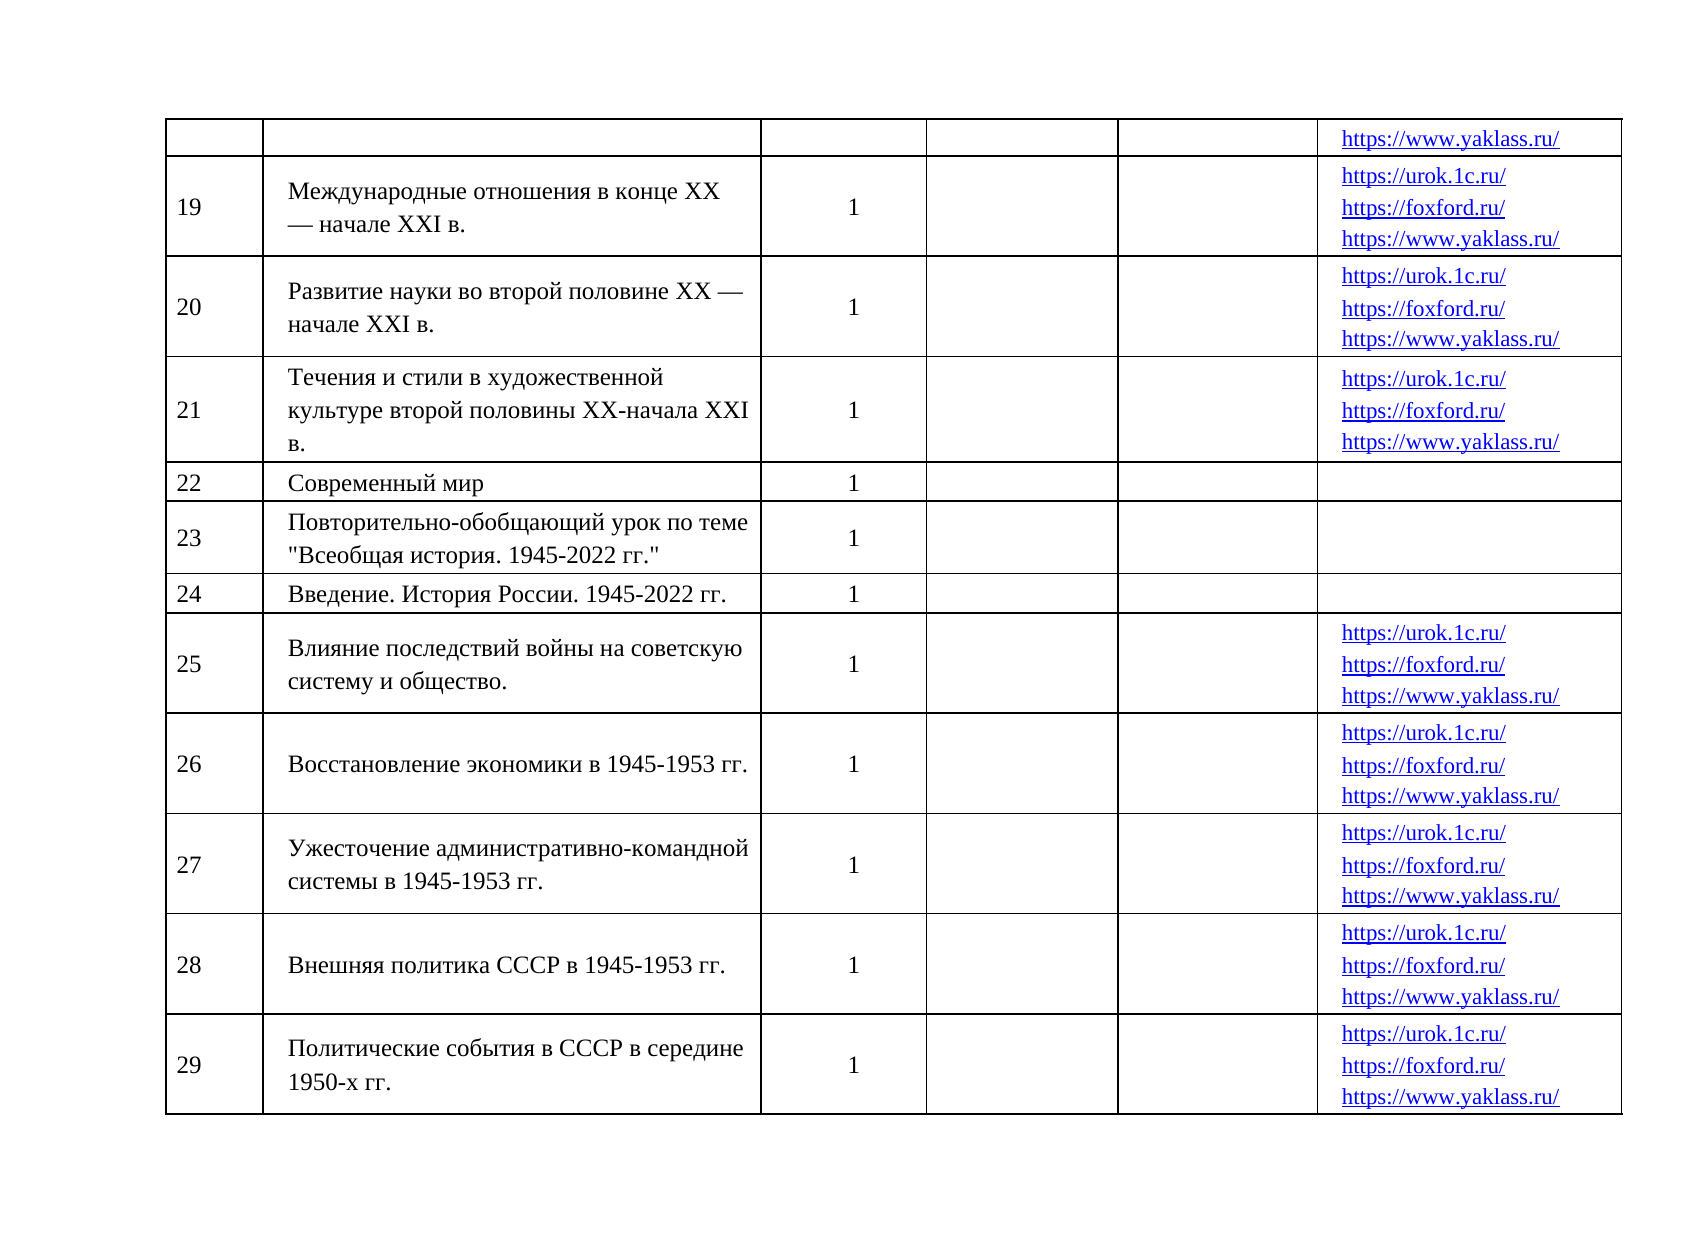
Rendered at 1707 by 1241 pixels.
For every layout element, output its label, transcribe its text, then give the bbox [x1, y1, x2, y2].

table_cell Повторительно-обобщающий урок по теме "Всеобщая история. 1945-2022 гг." [264, 502, 760, 573]
table_cell 1 [762, 157, 926, 255]
table_cell 1 [762, 357, 926, 461]
table_cell Течения и стили в художественной культуре второй половины XX-начала XXI в. [264, 357, 760, 461]
table_cell [927, 463, 1117, 500]
table_cell [927, 1015, 1117, 1113]
table_cell [1318, 463, 1621, 500]
table_cell [1119, 1015, 1317, 1113]
table_cell 1 [762, 502, 926, 573]
table_cell 1 [762, 257, 926, 356]
table_cell 27 [167, 814, 262, 913]
table_cell Современный мир [264, 463, 760, 500]
table_cell Ужесточение административно-командной системы в 1945-1953 гг. [264, 814, 760, 913]
table_cell 1 [762, 120, 926, 155]
table_cell Международные отношения в конце XX — начале XXI в. [264, 157, 760, 255]
table_cell [927, 157, 1117, 255]
table_cell [1119, 357, 1317, 461]
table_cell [1318, 1015, 1621, 1113]
table_cell 29 [167, 1015, 262, 1113]
table_cell [1318, 574, 1621, 612]
table_cell [1119, 257, 1317, 356]
table_cell 26 [167, 714, 262, 812]
table_cell [1119, 120, 1317, 155]
table_cell 1 [762, 814, 926, 913]
table_cell [1119, 463, 1317, 500]
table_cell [1318, 120, 1621, 155]
table_cell [1119, 914, 1317, 1013]
table_cell Внешняя политика СССР в 1945-1953 гг. [264, 914, 760, 1013]
table_cell [927, 614, 1117, 712]
table_cell [927, 120, 1117, 155]
table_cell 1 [762, 714, 926, 812]
table_cell 1 [762, 614, 926, 712]
table_cell 22 [167, 463, 262, 500]
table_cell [264, 120, 760, 155]
table_cell 1 [762, 463, 926, 500]
table_cell [927, 914, 1117, 1013]
table_cell https://urok.1c.ru/ https://foxford.ru/ https://www.yaklass.ru/ [1318, 714, 1621, 812]
table_cell 18 [167, 120, 262, 155]
table_cell 24 [167, 574, 262, 612]
table_cell 1 [762, 574, 926, 612]
table_cell 21 [167, 357, 262, 461]
table_cell [1119, 614, 1317, 712]
table_cell [1119, 714, 1317, 812]
table_cell Развитие науки во второй половине XX — начале XXI в. [264, 257, 760, 356]
table_cell https://urok.1c.ru/ https://foxford.ru/ https://www.yaklass.ru/ [1318, 614, 1621, 712]
table_cell [1119, 574, 1317, 612]
table_cell https://urok.1c.ru/ https://foxford.ru/ https://www.yaklass.ru/ [1318, 814, 1621, 913]
table_cell [927, 357, 1117, 461]
table_cell 1 [762, 914, 926, 1013]
table_cell [1119, 157, 1317, 255]
table_cell https://urok.1c.ru/ https://foxford.ru/ https://www.yaklass.ru/ [1318, 357, 1621, 461]
table_cell 23 [167, 502, 262, 573]
table_cell 20 [167, 257, 262, 356]
table_cell Восстановление экономики в 1945-1953 гг. [264, 714, 760, 812]
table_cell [1318, 157, 1621, 255]
table_cell [927, 574, 1117, 612]
table_cell Политические события в СССР в середине 1950-х гг. [264, 1015, 760, 1113]
table_cell 25 [167, 614, 262, 712]
table_cell Введение. История России. 1945-2022 гг. [264, 574, 760, 612]
table_cell 19 [167, 157, 262, 255]
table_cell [1318, 914, 1621, 1013]
table_cell [927, 257, 1117, 356]
table_cell [1119, 814, 1317, 913]
table_cell Влияние последствий войны на советскую систему и общество. [264, 614, 760, 712]
table_cell [927, 714, 1117, 812]
table_cell [927, 502, 1117, 573]
table_cell 1 [762, 1015, 926, 1113]
table_cell 28 [167, 914, 262, 1013]
table_cell [1318, 502, 1621, 573]
table_cell [927, 814, 1117, 913]
table_cell https://urok.1c.ru/ https://foxford.ru/ https://www.yaklass.ru/ [1318, 257, 1621, 356]
table_cell [1119, 502, 1317, 573]
